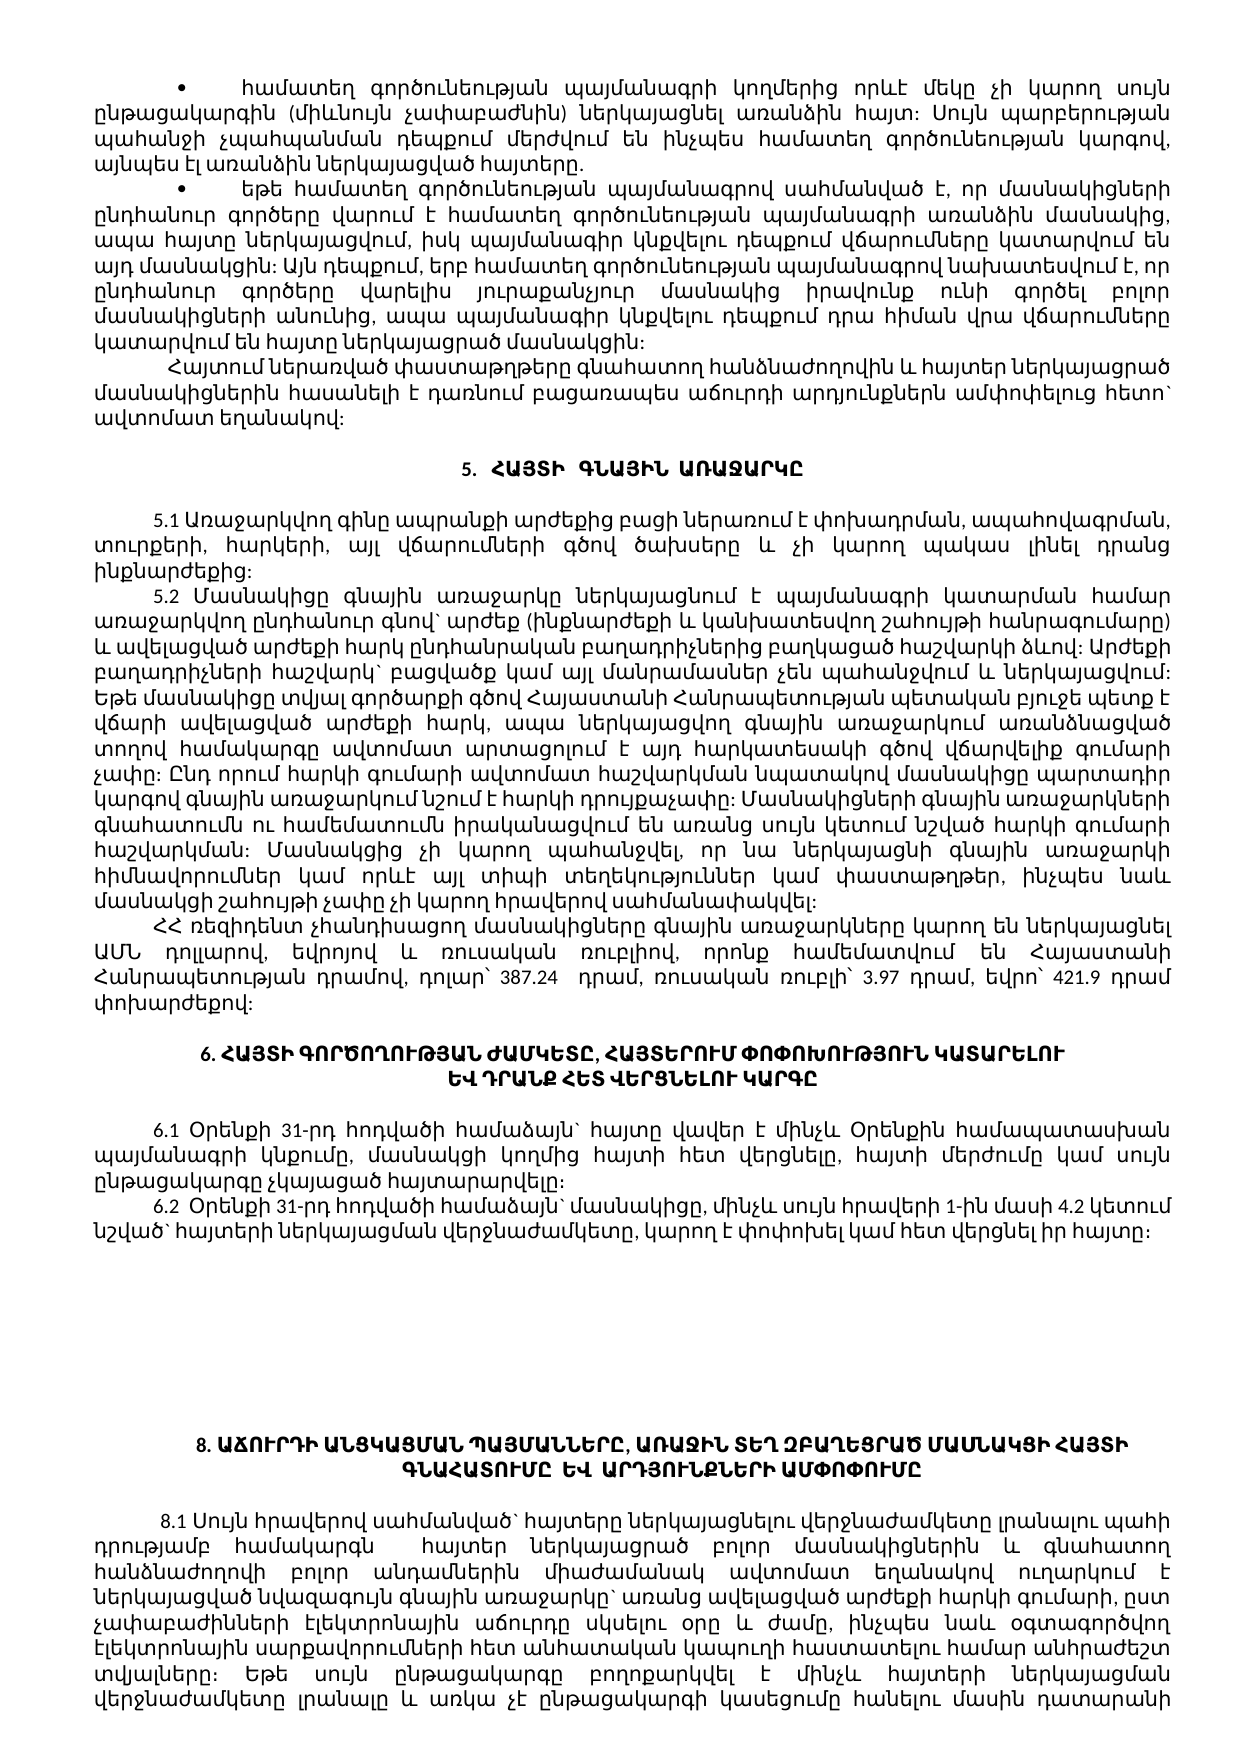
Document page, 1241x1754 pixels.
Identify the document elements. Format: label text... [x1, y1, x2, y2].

text 8. ԱՃՈՒՐԴԻ ԱՆՑԿԱՑՄԱՆ ՊԱՅՄԱՆՆԵՐԸ, ԱՌԱՋԻՆ ՏԵՂ ԶԲԱՂԵՑՐԱԾ ՄԱՍՆԱԿՑԻ ՀԱՅՏԻ [94, 1432, 1171, 1457]
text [94, 1508, 1171, 1712]
list համատեղ գործունեության պայմանագրի կողմերից որևէ մեկը չի կարող սույն ընթացակարգին (միևնույն չափաբաժնին) ներկայացնել առանձին հայտ: Սույն պարբերության պահանջի չպահպանման դեպքում մերժվում են ինչպես համատեղ գործունեության կարգով, այնպես էլ առանձին ներկայացված հայտերը. [94, 75, 1171, 177]
text Հայտում ներառված փաստաթղթերը գնահատող հանձնաժողովին և հայտեր ներկայացրած մասնակիցներին հասանելի է դառնում բացառապես աճուրդի արդյունքներն ամփոփելուց հետո` ավտոմատ եղանակով: [94, 354, 1171, 431]
text 6.2 Օրենքի 31-րդ հոդվածի համաձայն` մասնակիցը, մինչև սույն հրավերի 1-ին մասի 4.2 կետում նշված` հայտերի ներկայացման վերջնաժամկետը, կարող է փոփոխել կամ հետ վերցնել իր հայտը։ [94, 1193, 1171, 1244]
text ՀՀ ռեզիդենտ չհանդիսացող մասնակիցները գնային առաջարկները կարող են ներկայացնել ԱՄՆ դոլլարով, եվրոյով և ռուսական ռուբլիով, որոնք համեմատվում են Հայաստանի Հանրապետության դրամով, դոլար՝ 387.24 դրամ, ռուսական ռուբլի՝ 3.97 դրամ, եվրո՝ 421.9 դրամ փոխարժեքով: [94, 914, 1171, 1015]
text ԳՆԱՀԱՏՈՒՄԸ ԵՎ ԱՐԴՅՈՒՆՔՆԵՐԻ ԱՄՓՈՓՈՒՄԸ [94, 1457, 1171, 1483]
text ԵՎ ԴՐԱՆՔ ՀԵՏ ՎԵՐՑՆԵԼՈՒ ԿԱՐԳԸ [94, 1066, 1171, 1092]
text 5.1 Առաջարկվող գինը ապրանքի արժեքից բացի ներառում է փոխադրման, ապահովագրման, տուրքերի, հարկերի, այլ վճարումների գծով ծախսերը և չի կարող պակաս լինել դրանց ինքնարժեքից: [94, 507, 1171, 583]
text 5.2 Մասնակիցը գնային առաջարկը ներկայացնում է պայմանագրի կատարման համար առաջարկվող ընդհանուր գնով` արժեք (ինքնարժեքի և կանխատեսվող շահույթի հանրագումարը) և ավելացված արժեքի հարկ ընդհանրական բաղադրիչներից բաղկացած հաշվարկի ձևով: Արժեքի բաղադրիչների հաշվարկ` բացվածք կամ այլ մանրամասներ չեն պահանջվում և ներկայացվում: Եթե մասնակիցը տվյալ գործարքի գծով Հայաստանի Հանրապետության պետական բյուջե պետք է վճարի ավելացված արժեքի հարկ, ապա ներկայացվող գնային առաջարկում առանձնացված տողով համակարգը ավտոմատ արտացոլում է այդ հարկատեսակի գծով վճարվելիք գումարի չափը: Ընդ որում հարկի գումարի ավտոմատ հաշվարկման նպատակով մասնակիցը պարտադիր կարգով գնային առաջարկում նշում է հարկի դրույքաչափը: Մասնակիցների գնային առաջարկների գնահատումն ու համեմատումն իրականացվում են առանց սույն կետում նշված հարկի գումարի հաշվարկման: Մասնակցից չի կարող պահանջվել, որ նա ներկայացնի գնային առաջարկի հիմնավորումներ կամ որևէ այլ տիպի տեղեկություններ կամ փաստաթղթեր, ինչպես նաև մասնակցի շահույթի չափը չի կարող հրավերով սահմանափակվել: [94, 583, 1171, 914]
list եթե համատեղ գործունեության պայմանագրով սահմանված է, որ մասնակիցների ընդհանուր գործերը վարում է համատեղ գործունեության պայմանագրի առանձին մասնակից, ապա հայտը ներկայացվում, իսկ պայմանագիր կնքվելու դեպքում վճարումները կատարվում են այդ մասնակցին: Այն դեպքում, երբ համատեղ գործունեության պայմանագրով նախատեսվում է, որ ընդհանուր գործերը վարելիս յուրաքանչյուր մասնակից իրավունք ունի գործել բոլոր մասնակիցների անունից, ապա պայմանագիր կնքվելու դեպքում դրա հիման վրա վճարումները կատարվում են հայտը ներկայացրած մասնակցին: [94, 177, 1171, 354]
text 5. ՀԱՅՏԻ ԳՆԱՅԻՆ ԱՌԱՋԱՐԿԸ [94, 456, 1171, 482]
text 6. ՀԱՅՏԻ ԳՈՐԾՈՂՈՒԹՅԱՆ ԺԱՄԿԵՏԸ, ՀԱՅՏԵՐՈՒՄ ՓՈՓՈԽՈՒԹՅՈՒՆ ԿԱՏԱՐԵԼՈՒ [94, 1041, 1171, 1066]
text 6.1 Օրենքի 31-րդ հոդվածի համաձայն` հայտը վավեր է մինչև Օրենքին համապատասխան պայմանագրի կնքումը, մասնակցի կողմից հայտի հետ վերցնելը, հայտի մերժումը կամ սույն ընթացակարգը չկայացած հայտարարվելը։ [94, 1117, 1171, 1193]
